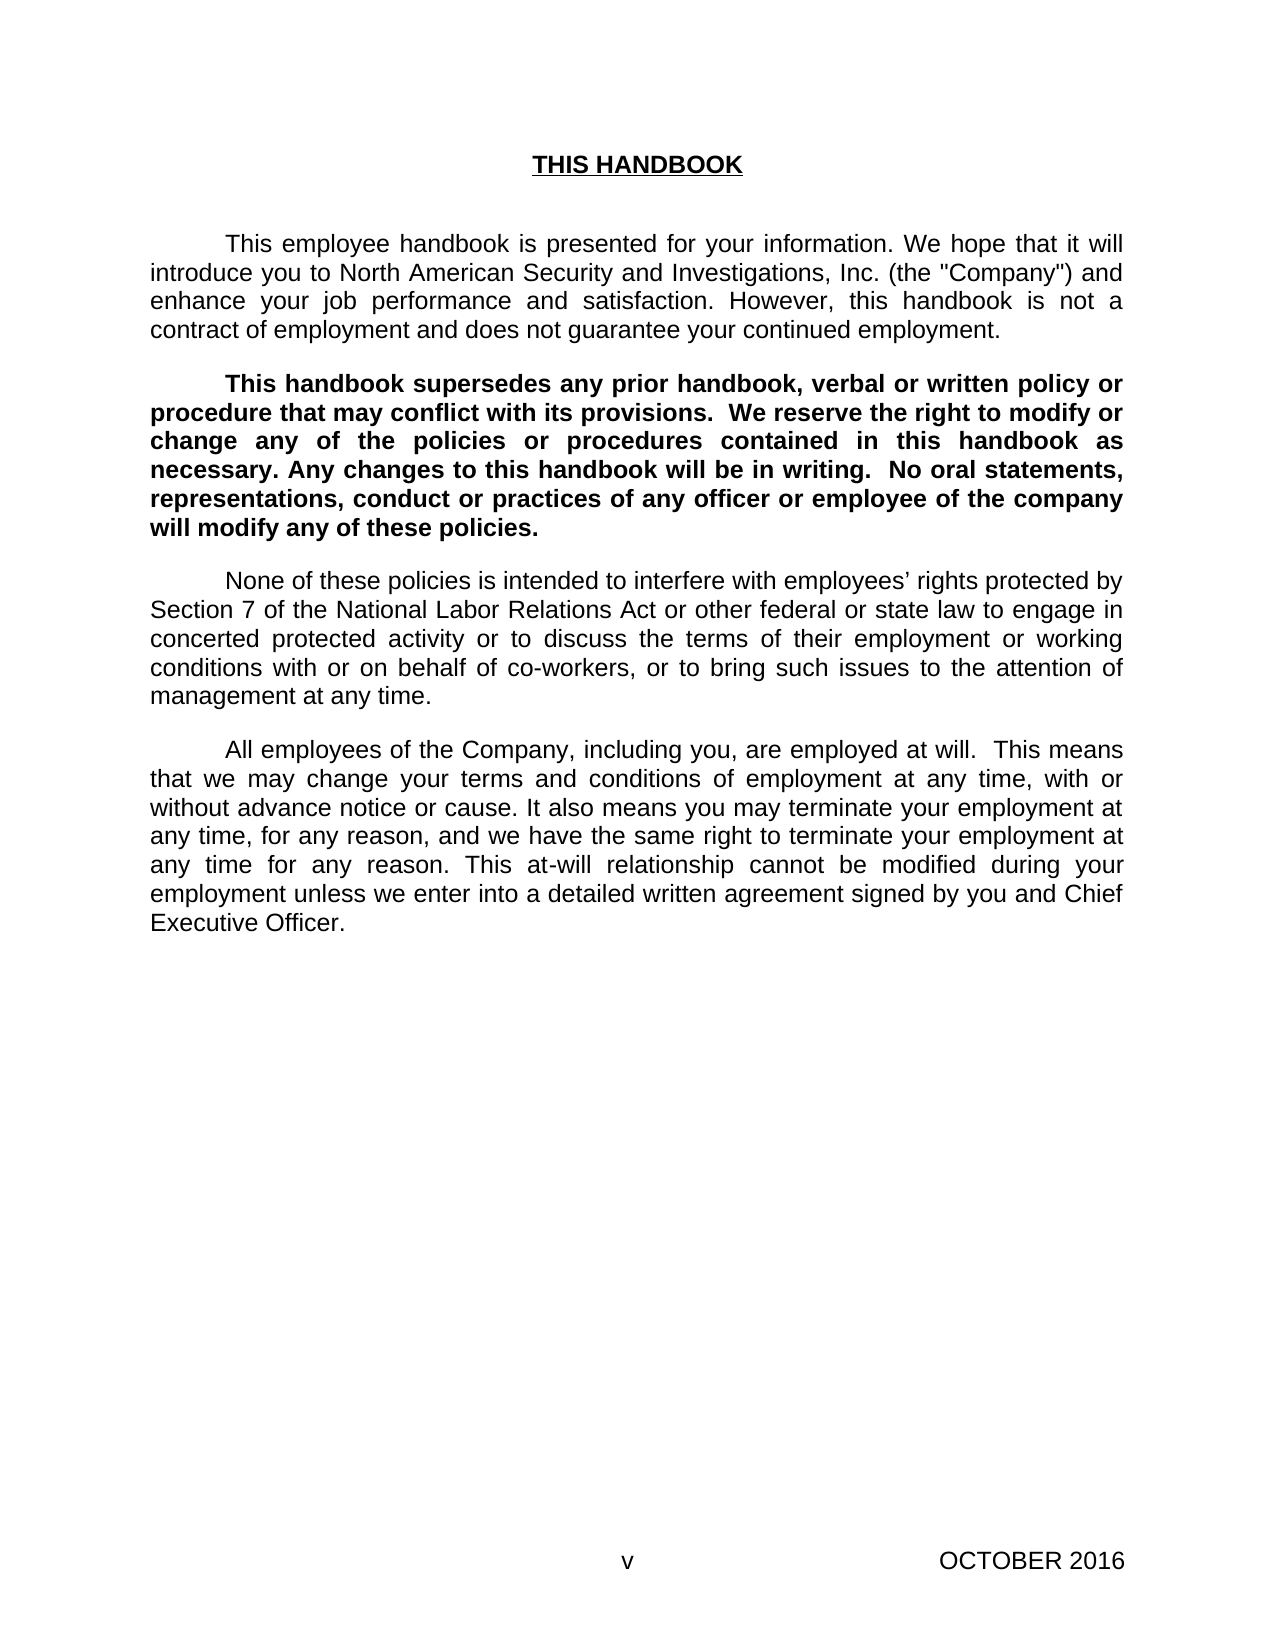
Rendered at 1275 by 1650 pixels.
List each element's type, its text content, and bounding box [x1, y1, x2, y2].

text This handbook supersedes any prior handbook, verbal or written policy or procedure that may conflict with its provisions. We reserve the right to modify or change any of the policies or procedures contained in this handbook as necessary. Any changes to this handbook will be in writing. No oral statements, representations, conduct or practices of any officer or employee of the company will modify any of these policies. [150, 369, 1125, 541]
text None of these policies is intended to interfere with employees’ rights protected by Section 7 of the National Labor Relations Act or other federal or state law to engage in concerted protected activity or to discuss the terms of their employment or working conditions with or on behalf of co-workers, or to bring such issues to the attention of management at any time. [150, 566, 1125, 710]
text All employees of the Company, including you, are employed at will. This means that we may change your terms and conditions of employment at any time, with or without advance notice or cause. It also means you may terminate your employment at any time, for any reason, and we have the same right to terminate your employment at any time for any reason. This at-will relationship cannot be modified during your employment unless we enter into a detailed written agreement signed by you and Chief Executive Officer. [150, 735, 1125, 936]
subtitle THIS HANDBOOK [150, 150, 1125, 179]
text This employee handbook is presented for your information. We hope that it will introduce you to North American Security and Investigations, Inc. (the "Company") and enhance your job performance and satisfaction. However, this handbook is not a contract of employment and does not guarantee your continued employment. [150, 229, 1125, 344]
